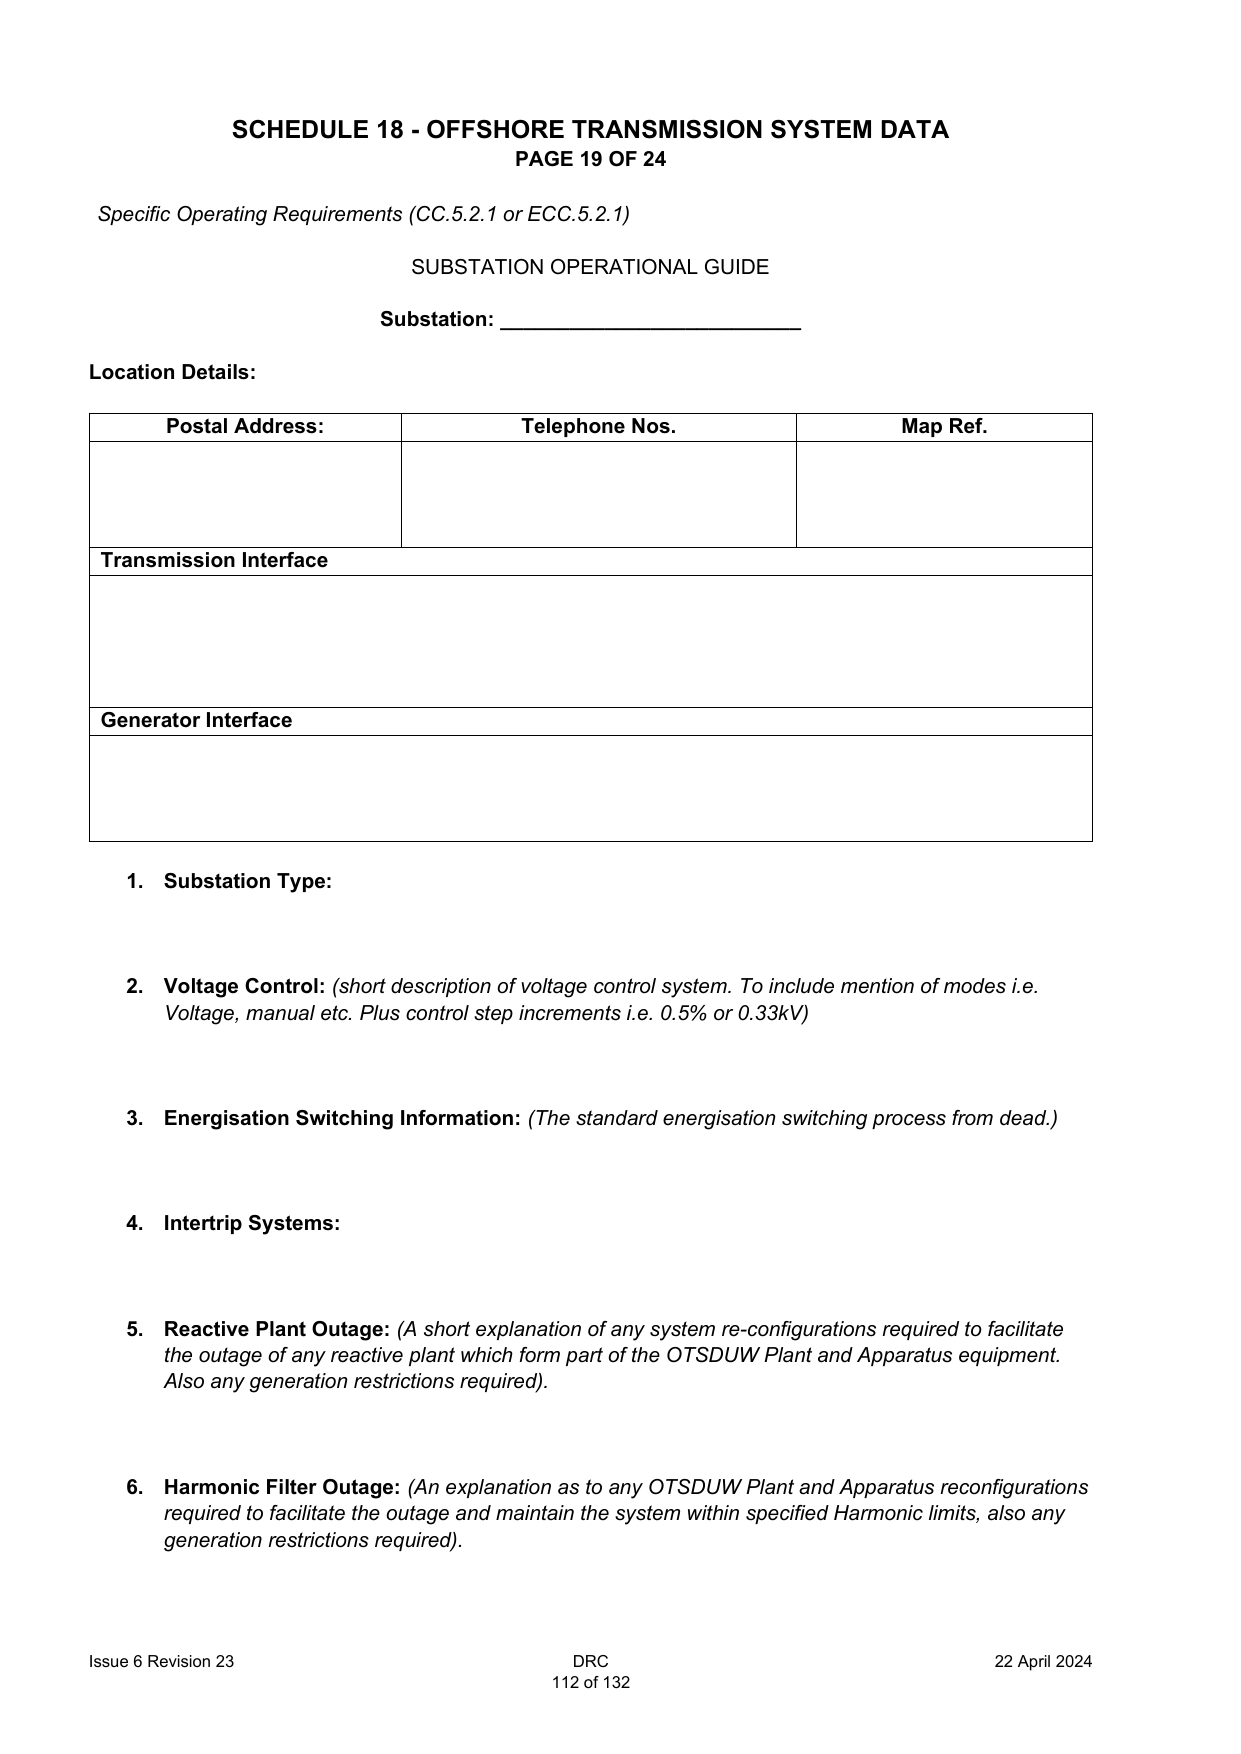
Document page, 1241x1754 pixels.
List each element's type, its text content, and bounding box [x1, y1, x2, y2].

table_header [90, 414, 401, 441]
list Harmonic Filter Outage: (An explanation as to any OTSDUW Plant and Apparatus reconfigurations required to facilitate the outage and maintain the system within specified Harmonic limits, also any generation restrictions required). [126, 1475, 1092, 1551]
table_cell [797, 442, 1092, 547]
list Reactive Plant Outage: (A short explanation of any system re-configurations required to facilitate the outage of any reactive plant which form part of the OTSDUW Plant and Apparatus equipment. Also any generation restrictions required). [126, 1317, 1092, 1393]
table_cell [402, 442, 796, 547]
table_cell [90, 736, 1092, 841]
text SCHEDULE 18 - OFFSHORE TRANSMISSION SYSTEM DATA [89, 115, 1092, 144]
list Intertrip Systems: [126, 1211, 1092, 1235]
text Specific Operating Requirements (CC.5.2.1 or ECC.5.2.1) [89, 202, 1092, 226]
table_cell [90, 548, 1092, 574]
list Voltage Control: (short description of voltage control system. To include mention of modes i.e. Voltage, manual etc. Plus control step increments i.e. 0.5% or 0.33kV) [126, 974, 1092, 1024]
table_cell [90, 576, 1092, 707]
list Energisation Switching Information: (The standard energisation switching process from dead.) [126, 1106, 1092, 1130]
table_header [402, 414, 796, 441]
text PAGE 19 OF 24 [89, 147, 1092, 171]
list Substation Type: [126, 868, 1092, 892]
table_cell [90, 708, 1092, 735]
text Location Details: [89, 360, 1092, 384]
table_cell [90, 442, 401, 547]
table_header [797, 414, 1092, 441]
subtitle Substation: __________________________ [89, 307, 1092, 331]
title SUBSTATION OPERATIONAL GUIDE [89, 254, 1092, 278]
